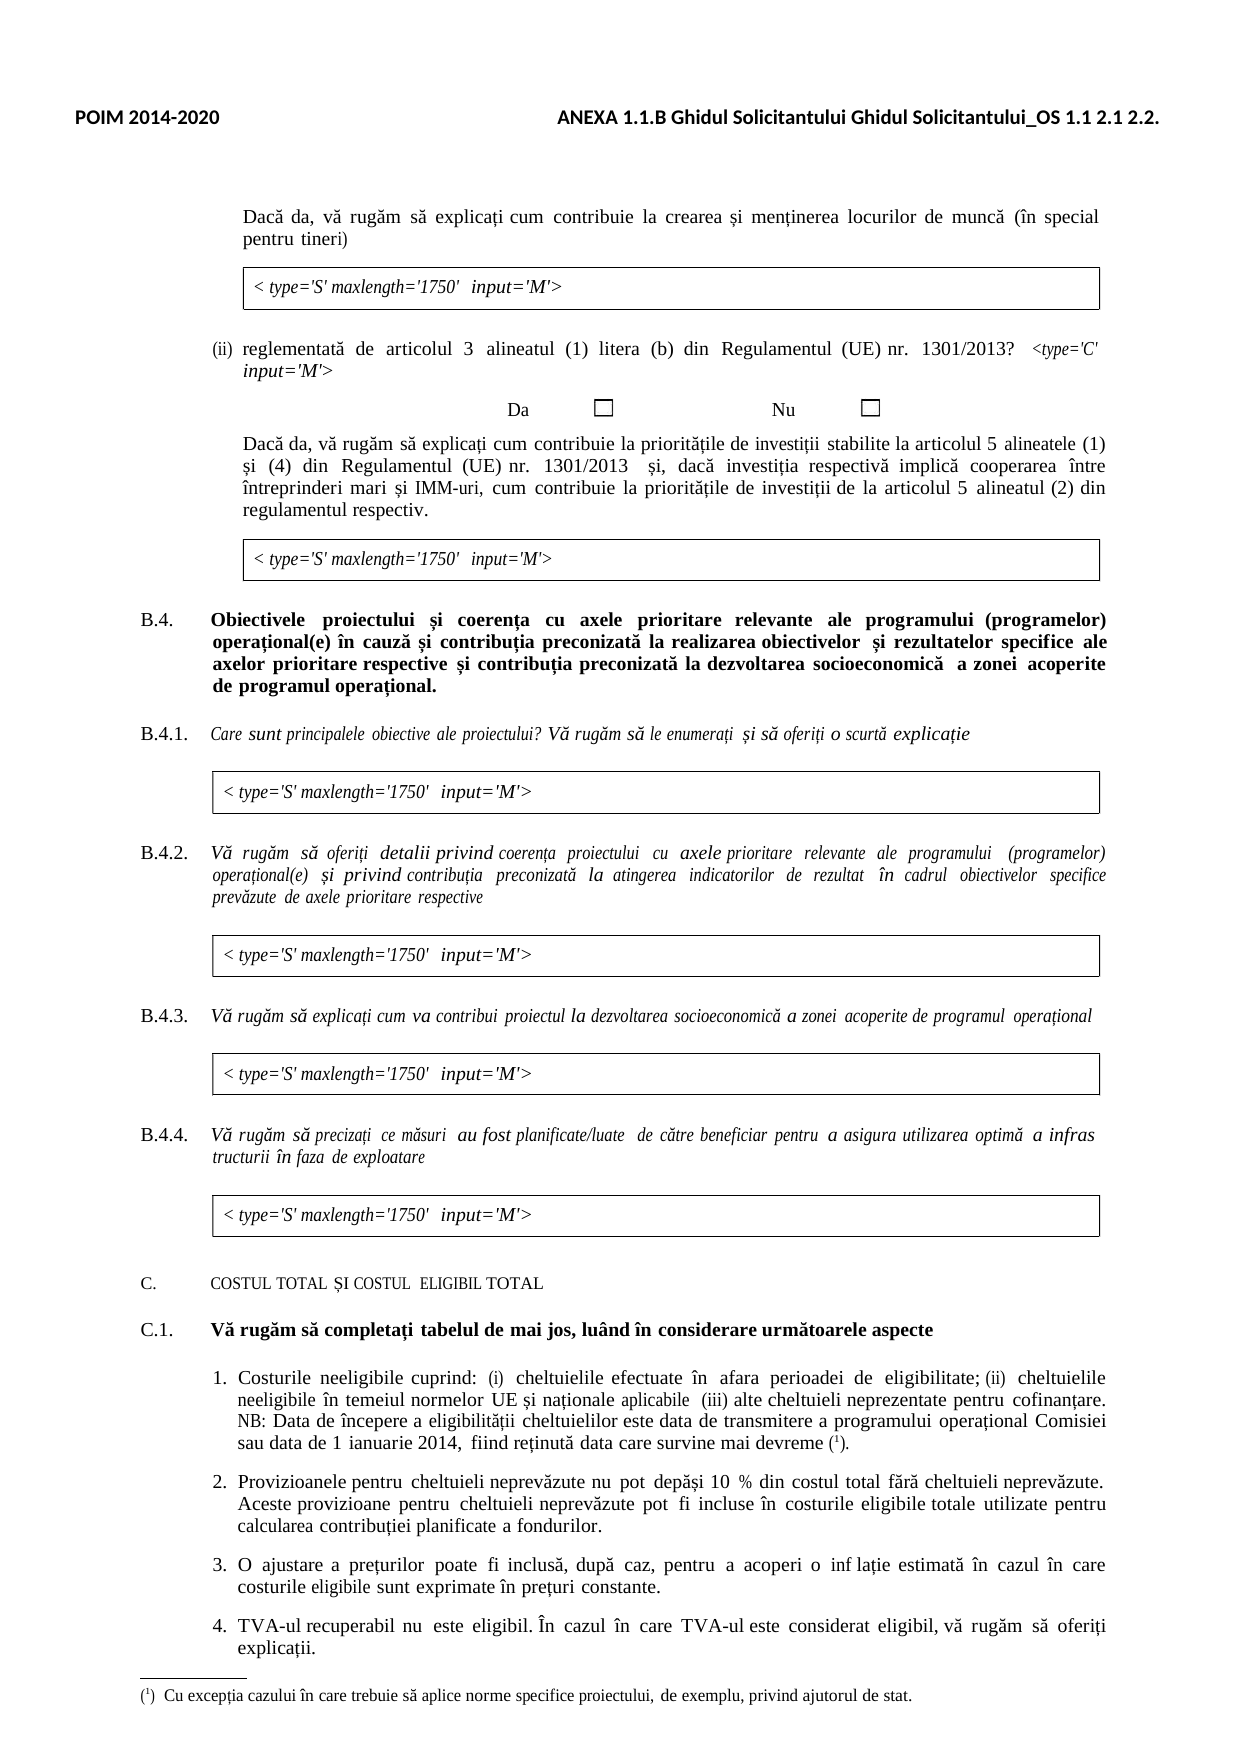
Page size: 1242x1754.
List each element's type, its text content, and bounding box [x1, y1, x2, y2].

picture [860, 398, 880, 417]
text 2. Provizioanele pentru cheltuieli neprevăzute nu pot depăși 10 % din costul total fără cheltuieli neprevăzute. [212, 1470, 1169, 1493]
text Dacă da, vă rugăm să explicați cum contribuie la prioritățile de investiții stabilite la articolul 5 alineatele (1) și (4) din Regulamentul (UE) nr. 1301/2013 și, dacă investiția respectivă implică cooperarea între întreprinderi mari și IMM-uri, cum contribuie la prioritățile de investiții de la articolul 5 alineatul (2) din regulamentul respectiv. [243, 433, 1107, 521]
text 4. TVA-ul recuperabil nu este eligibil. În cazul în care TVA-ul este considerat eligibil, vă rugăm să oferiți explicații. [212, 1615, 1107, 1659]
text < type='S' maxlength='1750' input='M'> [222, 1062, 1169, 1084]
text B.4.2. Vă rugăm să oferiți detalii privind coerența proiectului cu axele prioritare relevante ale programului (programelor) operațional(e) și privind contribuția preconizată la atingerea indicatorilor de rezultat în cadrul obiectivelor specifice prevăzute de axele prioritare respective [140, 842, 1107, 908]
text B.4. Obiectivele proiectului și coerența cu axele prioritare relevante ale programului (programelor) operațional(e) în cauză și contribuția preconizată la realizarea obiectivelor și rezultatelor specifice ale axelor prioritare respective și contribuția preconizată la dezvoltarea socioeconomică a zonei acoperite de programul operațional. [140, 609, 1107, 697]
text C.1. Vă rugăm să completați tabelul de mai jos, luând în considerare următoarele aspecte [140, 1318, 1169, 1341]
text < type='S' maxlength='1750' input='M'> [222, 943, 1169, 965]
text B.4.3. Vă rugăm să explicați cum va contribui proiectul la dezvoltarea socioeconomică a zonei acoperite de programul operațional [140, 1004, 1169, 1027]
text Da Nu [507, 398, 1169, 421]
text B.4.4. Vă rugăm să precizați ce măsuri au fost planificate/luate de către beneficiar pentru a asigura utilizarea optimă a infras­ [140, 1123, 1169, 1146]
text (1) Cu excepția cazului în care trebuie să aplice norme specifice proiectului, de exemplu, privind ajutorul de stat. [140, 1685, 1169, 1706]
text 3. O ajustare a prețurilor poate fi inclusă, după caz, pentru a acoperi o inf lație estimată în cazul în care costurile eligibile sunt exprimate în prețuri constante. [212, 1554, 1107, 1598]
text < type='S' maxlength='1750' input='M'> [222, 780, 1169, 802]
text C. COSTUL TOTAL ȘI COSTUL ELIGIBIL TOTAL [140, 1273, 1169, 1293]
text B.4.1. Care sunt principalele obiective ale proiectului? Vă rugăm să le enumerați și să oferiți o scurtă explicație [140, 722, 1169, 745]
text Aceste provizioane pentru cheltuieli neprevăzute pot fi incluse în costurile eligibile totale utilizate pentru calcularea contribuției planificate a fondurilor. [237, 1493, 1107, 1537]
picture [593, 398, 614, 417]
text (ii) reglementată de articolul 3 alineatul (1) litera (b) din Regulamentul (UE) nr. 1301/2013? <type='C' input='M'> [212, 338, 1107, 382]
text 1. Costurile neeligibile cuprind: (i) cheltuielile efectuate în afara perioadei de eligibilitate; (ii) cheltuielile neeligibile în temeiul normelor UE și naționale aplicabile (iii) alte cheltuieli neprezentate pentru cofinanțare. NB: Data de începere a eligibilității cheltuielilor este data de transmitere a programului operațional Comisiei sau data de 1 ianuarie 2014, fiind reținută data care survine mai devreme (1). [212, 1367, 1107, 1454]
text tructurii în faza de exploatare [212, 1146, 1169, 1168]
text < type='S' maxlength='1750' input='M'> [222, 1203, 1169, 1226]
text < type='S' maxlength='1750' input='M'> [253, 276, 1169, 298]
text Dacă da, vă rugăm să explicați cum contribuie la crearea și menținerea locurilor de muncă (în special pentru tineri) [243, 206, 1107, 249]
text < type='S' maxlength='1750' input='M'> [253, 547, 560, 570]
